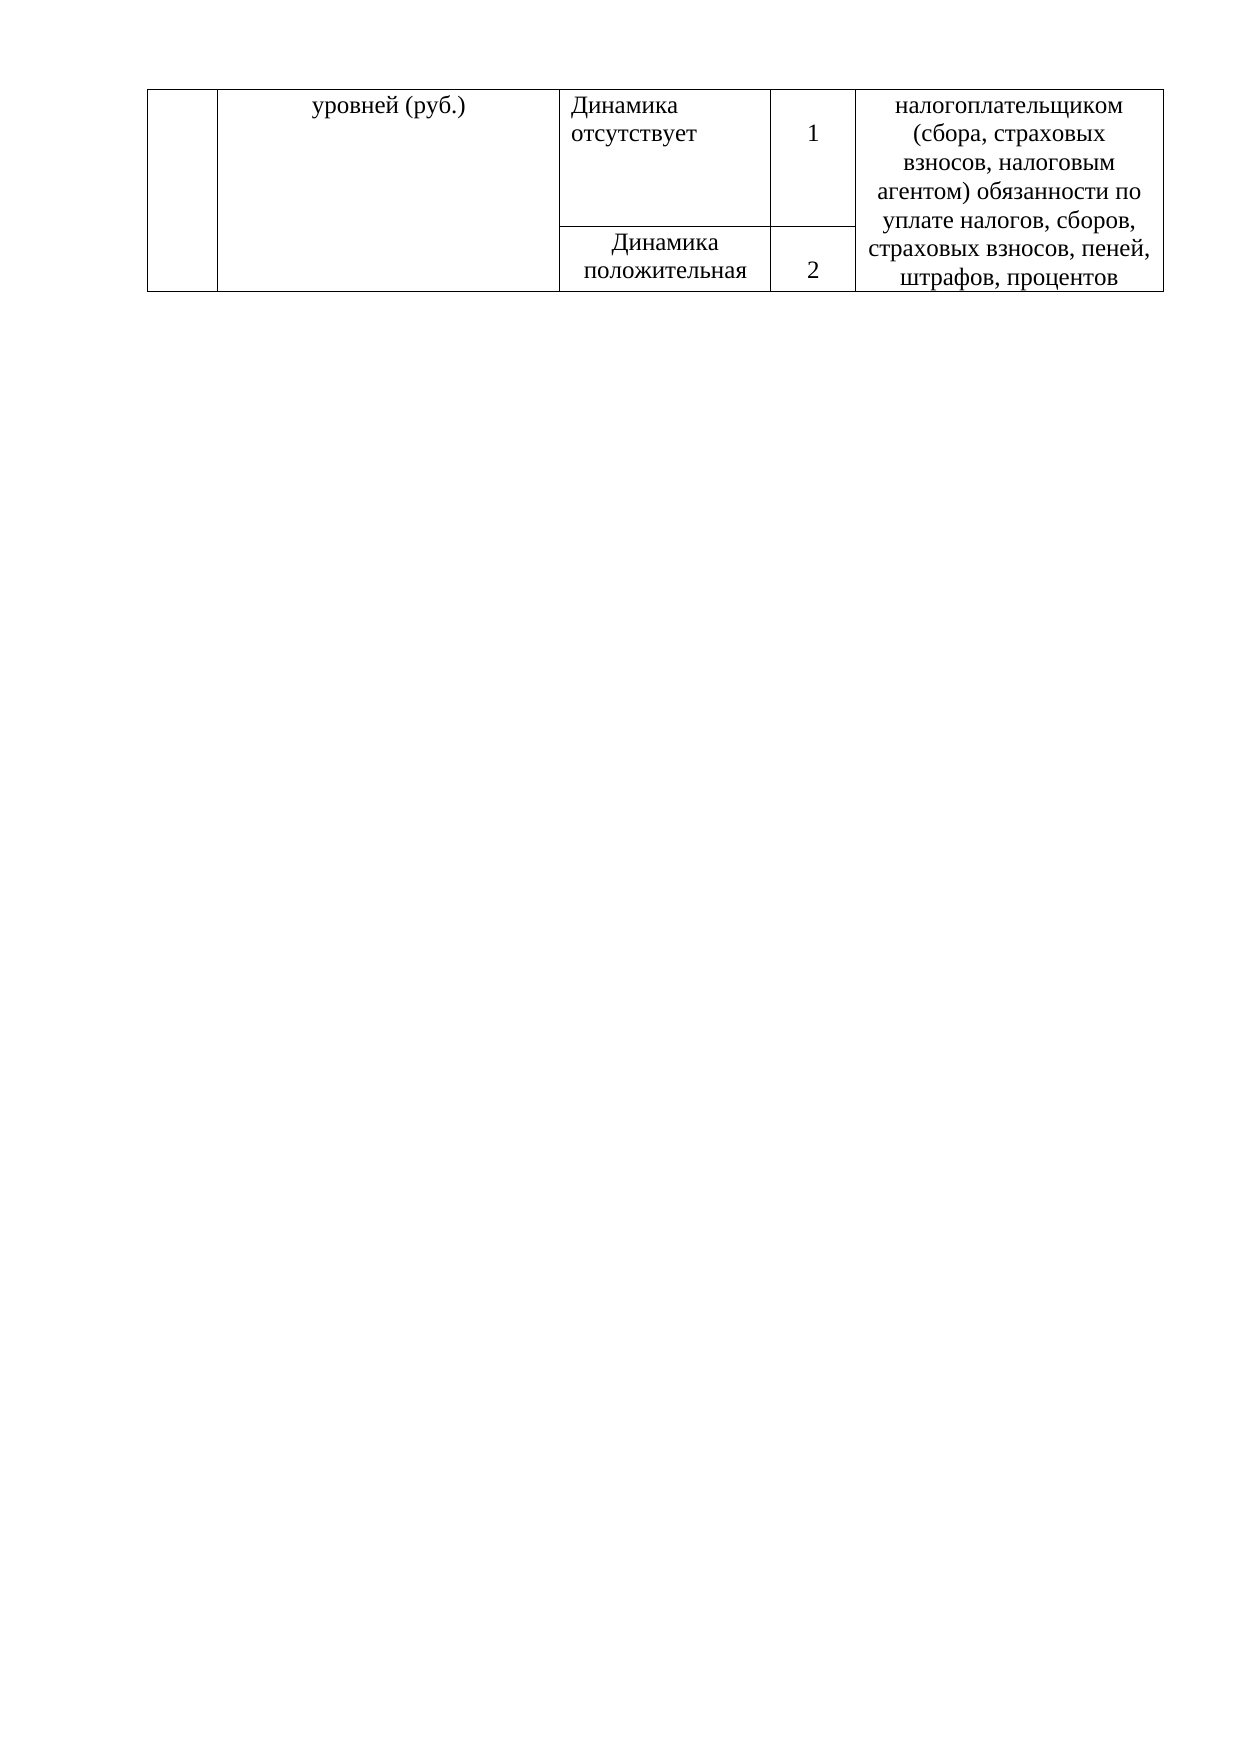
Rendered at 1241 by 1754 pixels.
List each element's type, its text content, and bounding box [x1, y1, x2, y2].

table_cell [218, 90, 559, 291]
table_cell 2 [771, 227, 855, 291]
table_cell Динамика отсутствует [560, 90, 770, 226]
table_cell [856, 90, 1163, 291]
table_cell Динамика положительная [560, 227, 770, 291]
table_cell 5 [148, 90, 217, 291]
table_cell 1 [771, 90, 855, 226]
